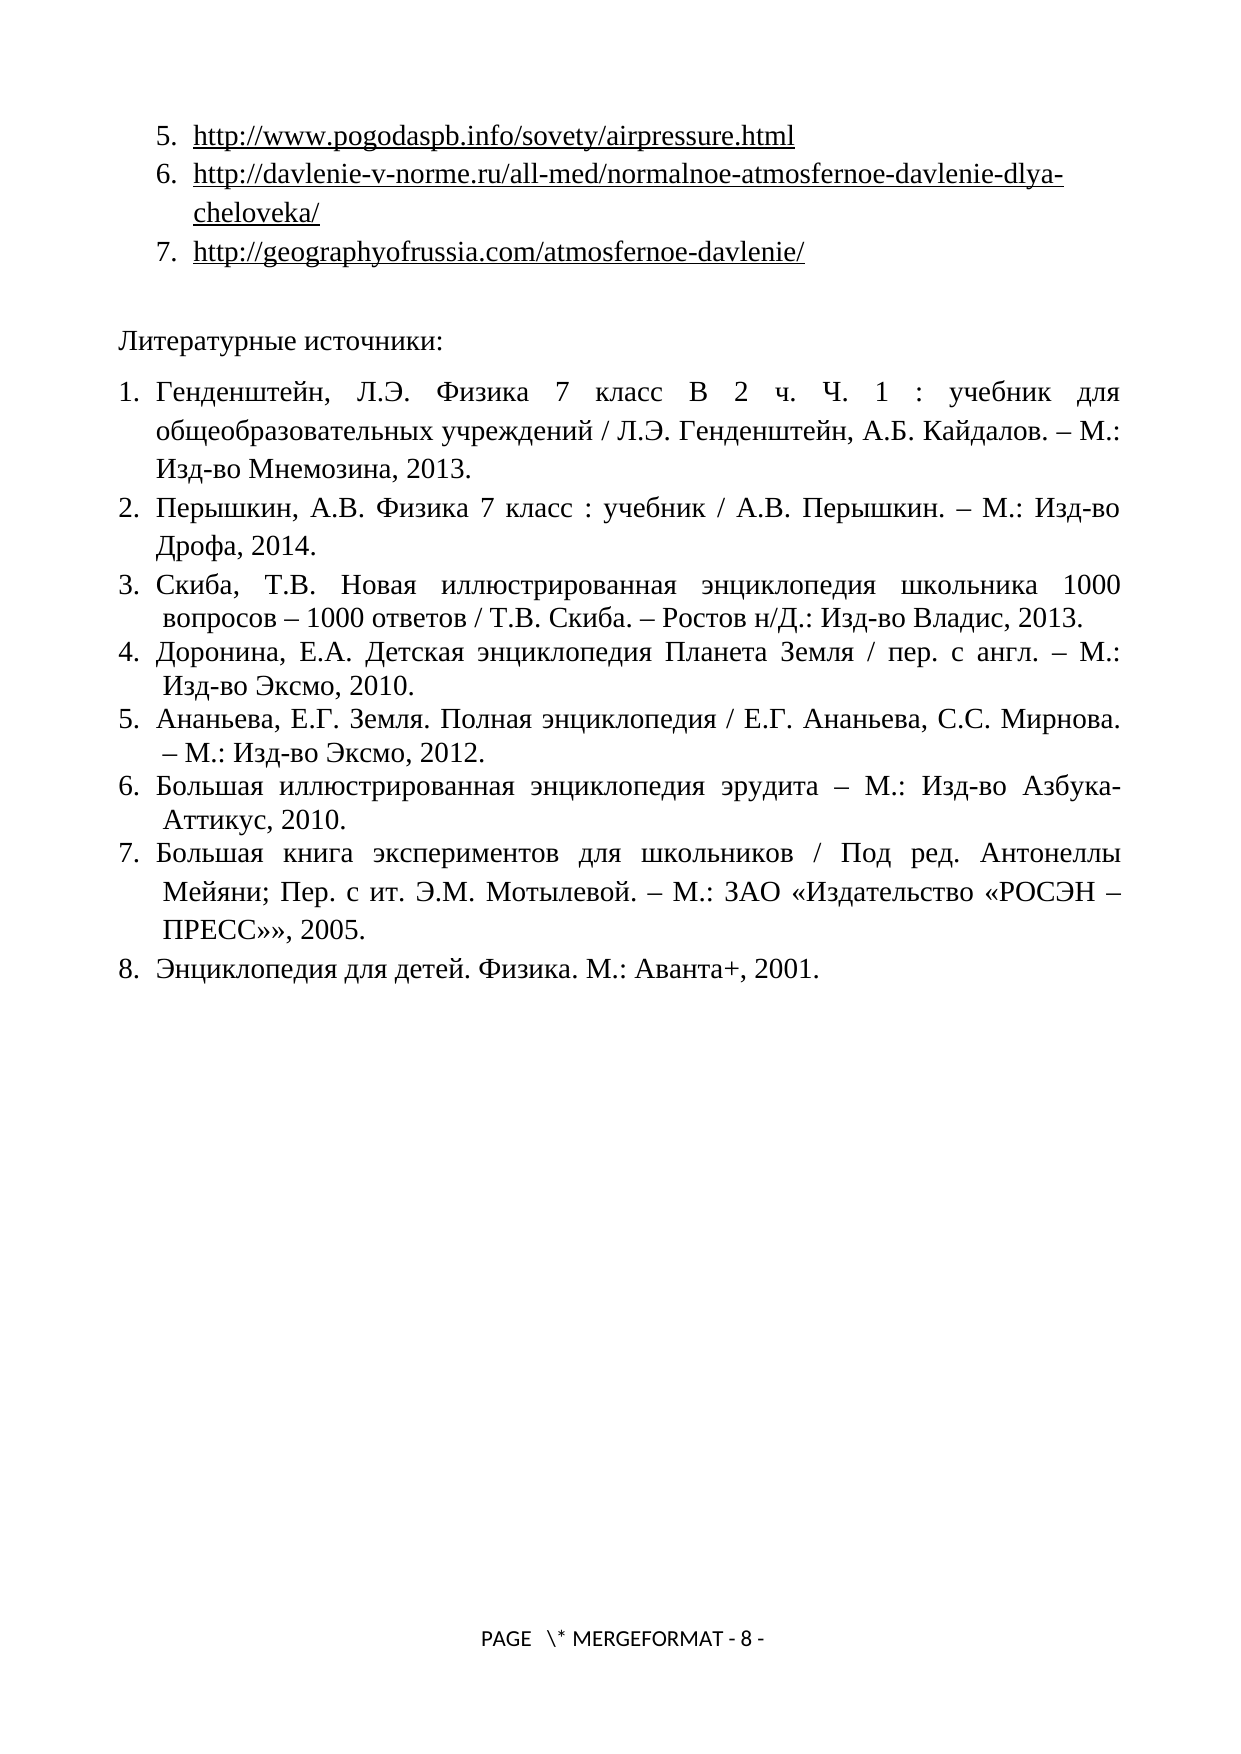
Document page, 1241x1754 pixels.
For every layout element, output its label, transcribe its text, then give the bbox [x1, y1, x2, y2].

list Доронина, Е.А. Детская энциклопедия Планета Земля / пер. с англ. – М.: Изд-во Эксмо, 2010. [118, 634, 1122, 701]
list http://geographyofrussia.com/atmosfernoe-davlenie/ [156, 234, 1122, 267]
list Большая книга экспериментов для школьников / Под ред. Антонеллы Мейяни; Пер. с ит. Э.М. Мотылевой. – М.: ЗАО «Издательство «РОСЭН – ПРЕСС»», 2005. [118, 835, 1122, 946]
list Энциклопедия для детей. Физика. М.: Аванта+, 2001. [118, 951, 1122, 984]
list http://www.pogodaspb.info/sovety/airpressure.html [156, 118, 1122, 152]
list Скиба, Т.В. Новая иллюстрированная энциклопедия школьника 1000 вопросов – 1000 ответов / Т.В. Скиба. – Ростов н/Д.: Изд-во Владис, 2013. [118, 567, 1122, 634]
list Ананьева, Е.Г. Земля. Полная энциклопедия / Е.Г. Ананьева, С.С. Мирнова. – М.: Изд-во Эксмо, 2012. [118, 701, 1122, 768]
list Большая иллюстрированная энциклопедия эрудита – М.: Изд-во Азбука-Аттикус, 2010. [118, 768, 1122, 835]
list http://davlenie-v-norme.ru/all-med/normalnoe-atmosfernoe-davlenie-dlya-cheloveka/ [156, 157, 1122, 229]
text Литературные источники: [118, 323, 1122, 357]
list Перышкин, А.В. Физика 7 класс : учебник / А.В. Перышкин. – М.: Изд-во Дрофа, 2014. [118, 490, 1122, 562]
list Генденштейн, Л.Э. Физика 7 класс В 2 ч. Ч. 1 : учебник для общеобразовательных учреждений / Л.Э. Генденштейн, А.Б. Кайдалов. – М.: Изд-во Мнемозина, 2013. [118, 374, 1122, 485]
